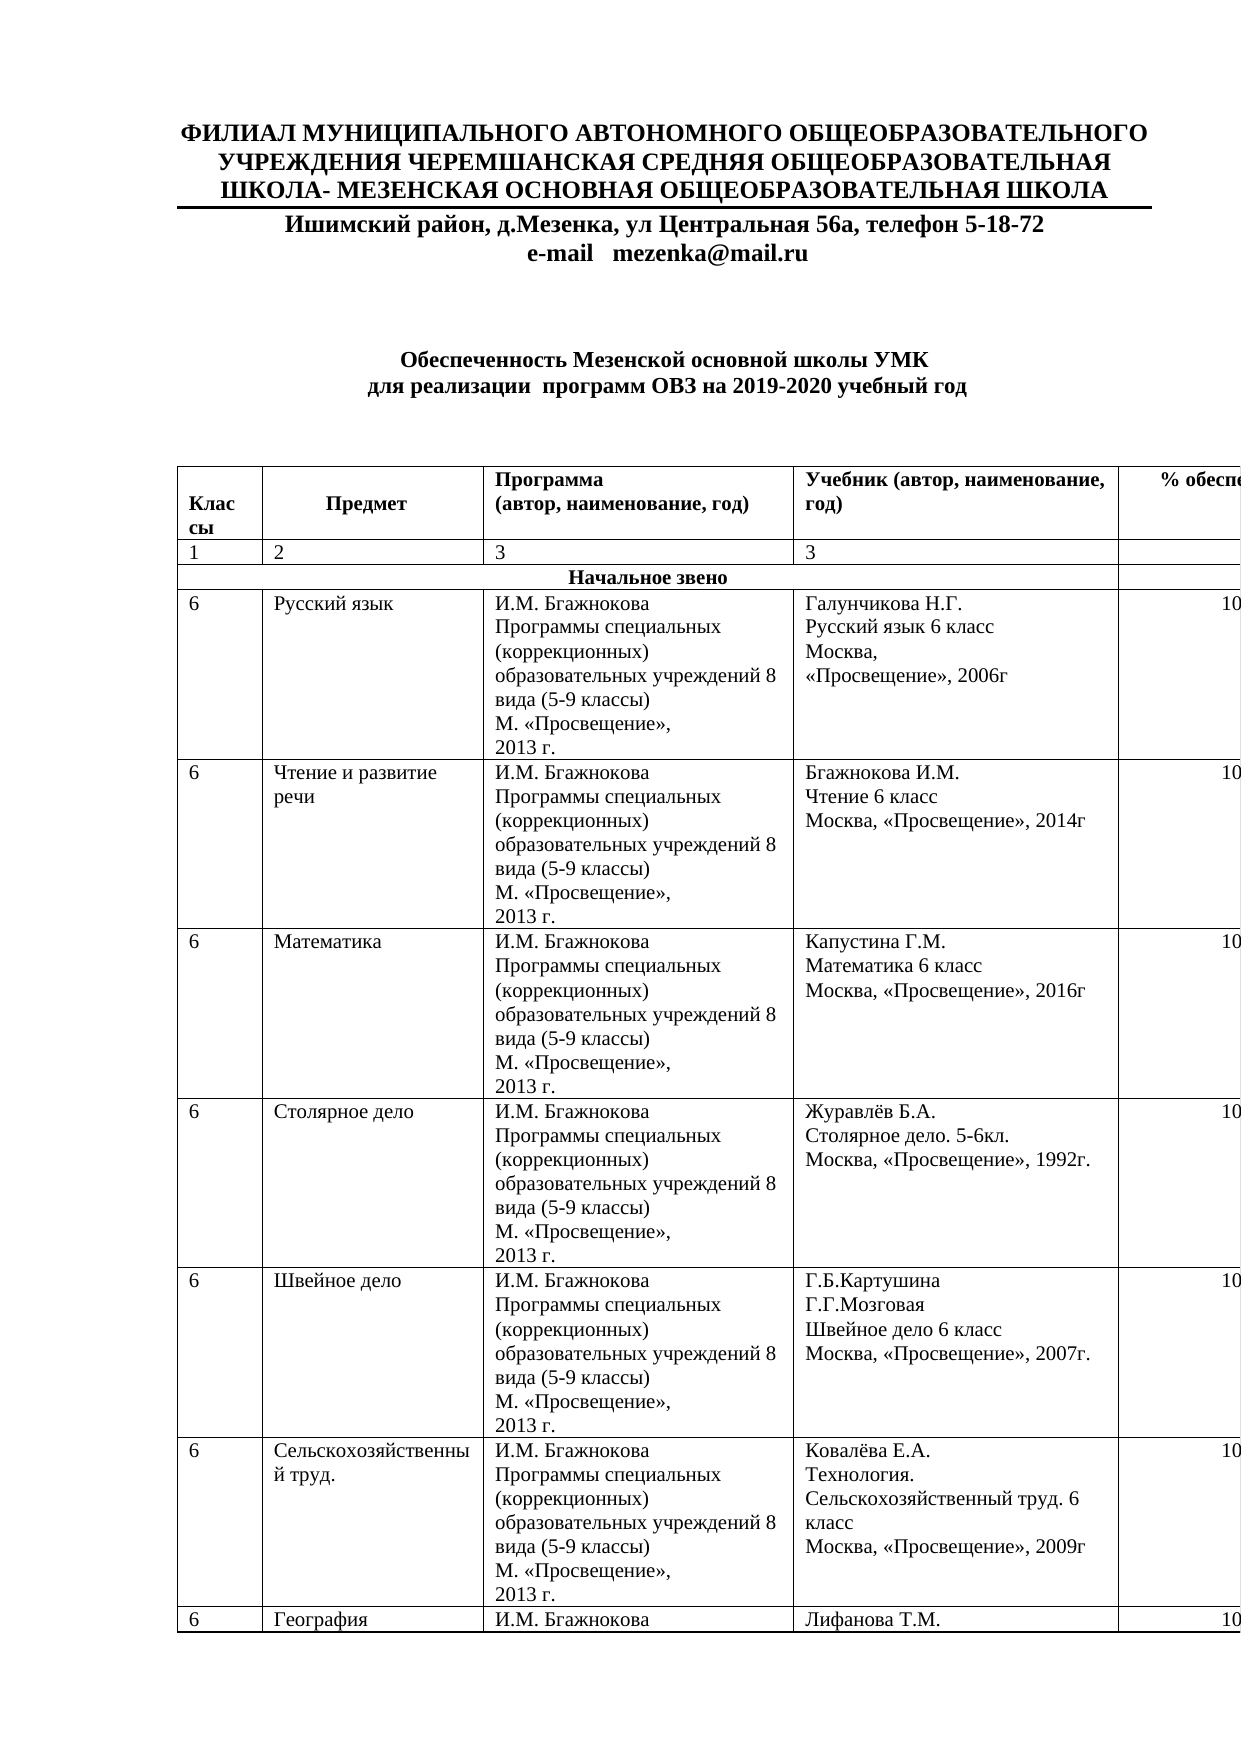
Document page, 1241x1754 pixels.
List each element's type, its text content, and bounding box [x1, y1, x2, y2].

table_cell Журавлёв Б.А. Столярное дело. 5-6кл. Москва, «Просвещение», 1992г. [794, 1099, 1118, 1267]
table_cell 6 [178, 1268, 262, 1437]
table_cell 100 [1119, 929, 1240, 1098]
table_cell 2 [263, 540, 483, 564]
table_cell 6 [178, 590, 262, 759]
table_cell 6 [178, 1438, 262, 1606]
table_cell 100 [1119, 590, 1240, 759]
table_cell Галунчикова Н.Г. Русский язык 6 класс Москва, «Просвещение», 2006г [794, 590, 1118, 759]
table_header Клас сы [178, 467, 262, 539]
table_cell И.М. Бгажнокова Программы специальных (коррекционных) образовательных учреждений 8 вида (5-9 классы) М. «Просвещение», 2013 г. [484, 590, 793, 759]
table_cell Русский язык [263, 590, 483, 759]
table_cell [794, 1607, 1118, 1631]
table_cell И.М. Бгажнокова Программы специальных (коррекционных) образовательных учреждений 8 вида (5-9 классы) М. «Просвещение», 2013 г. [484, 1438, 793, 1606]
table_cell 6 [178, 760, 262, 928]
table_cell 1 [178, 540, 262, 564]
table_cell 6 [178, 1607, 262, 1631]
table_cell [1119, 565, 1240, 589]
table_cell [484, 1607, 793, 1631]
table_cell Столярное дело [263, 1099, 483, 1267]
table_cell И.М. Бгажнокова Программы специальных (коррекционных) образовательных учреждений 8 вида (5-9 классы) М. «Просвещение», 2013 г. [484, 760, 793, 928]
table_cell И.М. Бгажнокова Программы специальных (коррекционных) образовательных учреждений 8 вида (5-9 классы) М. «Просвещение», 2013 г. [484, 1268, 793, 1437]
table_cell И.М. Бгажнокова Программы специальных (коррекционных) образовательных учреждений 8 вида (5-9 классы) М. «Просвещение», 2013 г. [484, 1099, 793, 1267]
table_cell 3 [794, 540, 1118, 564]
text для реализации программ ОВЗ на 2019-2020 учебный год [177, 372, 1152, 399]
table_cell География [263, 1607, 483, 1631]
table_cell 100 [1119, 1607, 1240, 1631]
text e-mail mezenka@mail.ru [177, 238, 1152, 267]
table_cell Г.Б.Картушина Г.Г.Мозговая Швейное дело 6 класс Москва, «Просвещение», 2007г. [794, 1268, 1118, 1437]
table_cell 3 [484, 540, 793, 564]
table_cell 6 [178, 1099, 262, 1267]
text Обеспеченность Мезенской основной школы УМК [177, 346, 1152, 372]
text Ишимский район, д.Мезенка, ул Центральная 56а, телефон 5-18-72 [177, 209, 1152, 238]
text ФИЛИАЛ МУНИЦИПАЛЬНОГО АВТОНОМНОГО ОБЩЕОБРАЗОВАТЕЛЬНОГО УЧРЕЖДЕНИЯ ЧЕРЕМШАНСКАЯ СРЕДНЯЯ ОБЩЕОБРАЗОВАТЕЛЬНАЯ ШКОЛА- МЕЗЕНСКАЯ ОСНОВНАЯ ОБЩЕОБРАЗОВАТЕЛЬНАЯ ШКОЛА [177, 118, 1152, 206]
table_cell [1119, 540, 1240, 564]
table_cell 100 [1119, 760, 1240, 928]
table_header Программа (автор, наименование, год) [484, 467, 793, 539]
table_header Предмет [263, 467, 483, 539]
table_cell Ковалёва Е.А. Технология. Сельскохозяйственный труд. 6 класс Москва, «Просвещение», 2009г [794, 1438, 1118, 1606]
table_header % обеспеченния [1119, 467, 1240, 539]
table_cell Швейное дело [263, 1268, 483, 1437]
table_cell Сельскохозяйственный труд. [263, 1438, 483, 1606]
table_cell Начальное звено [178, 565, 1118, 589]
table_cell Бгажнокова И.М. Чтение 6 класс Москва, «Просвещение», 2014г [794, 760, 1118, 928]
table_cell Чтение и развитие речи [263, 760, 483, 928]
table_cell И.М. Бгажнокова Программы специальных (коррекционных) образовательных учреждений 8 вида (5-9 классы) М. «Просвещение», 2013 г. [484, 929, 793, 1098]
table_cell 100 [1119, 1099, 1240, 1267]
table_cell Математика [263, 929, 483, 1098]
table_cell 100 [1119, 1438, 1240, 1606]
table_cell 100 [1119, 1268, 1240, 1437]
table_cell 6 [178, 929, 262, 1098]
table_cell Капустина Г.М. Математика 6 класс Москва, «Просвещение», 2016г [794, 929, 1118, 1098]
table_header Учебник (автор, наименование, год) [794, 467, 1118, 539]
